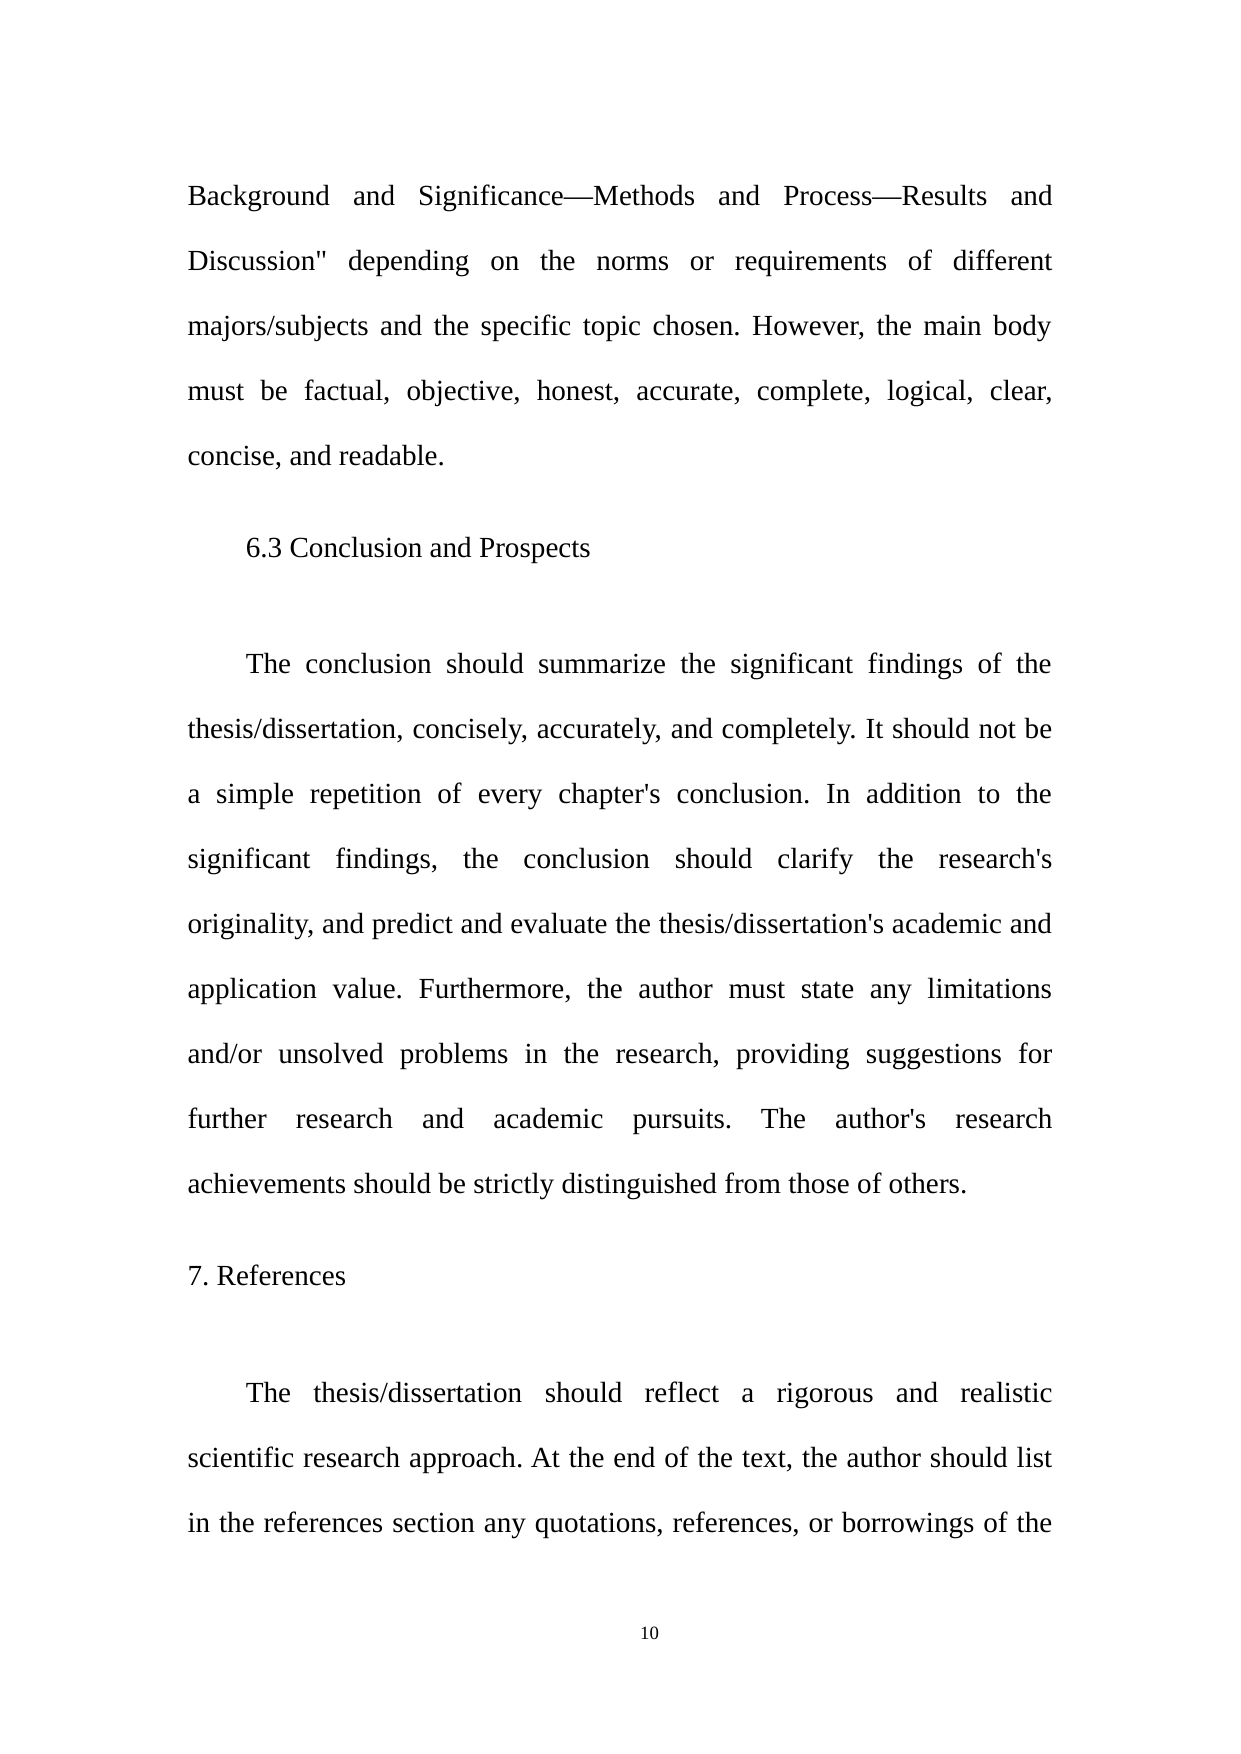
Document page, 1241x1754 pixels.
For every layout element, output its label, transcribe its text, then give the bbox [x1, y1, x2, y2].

subtitle 6.3 Conclusion and Prospects [187, 514, 1053, 579]
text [187, 162, 1053, 487]
text The conclusion should summarize the significant findings of the thesis/dissertation, concisely, accurately, and completely. It should not be a simple repetition of every chapter's conclusion. In addition to the significant findings, the conclusion should clarify the research's originality, and predict and evaluate the thesis/dissertation's academic and application value. Furthermore, the author must state any limitations and/or unsolved problems in the research, providing suggestions for further research and academic pursuits. The author's research achievements should be strictly distinguished from those of others. [187, 631, 1053, 1216]
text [187, 1359, 1053, 1554]
text 7. References [187, 1243, 1053, 1308]
